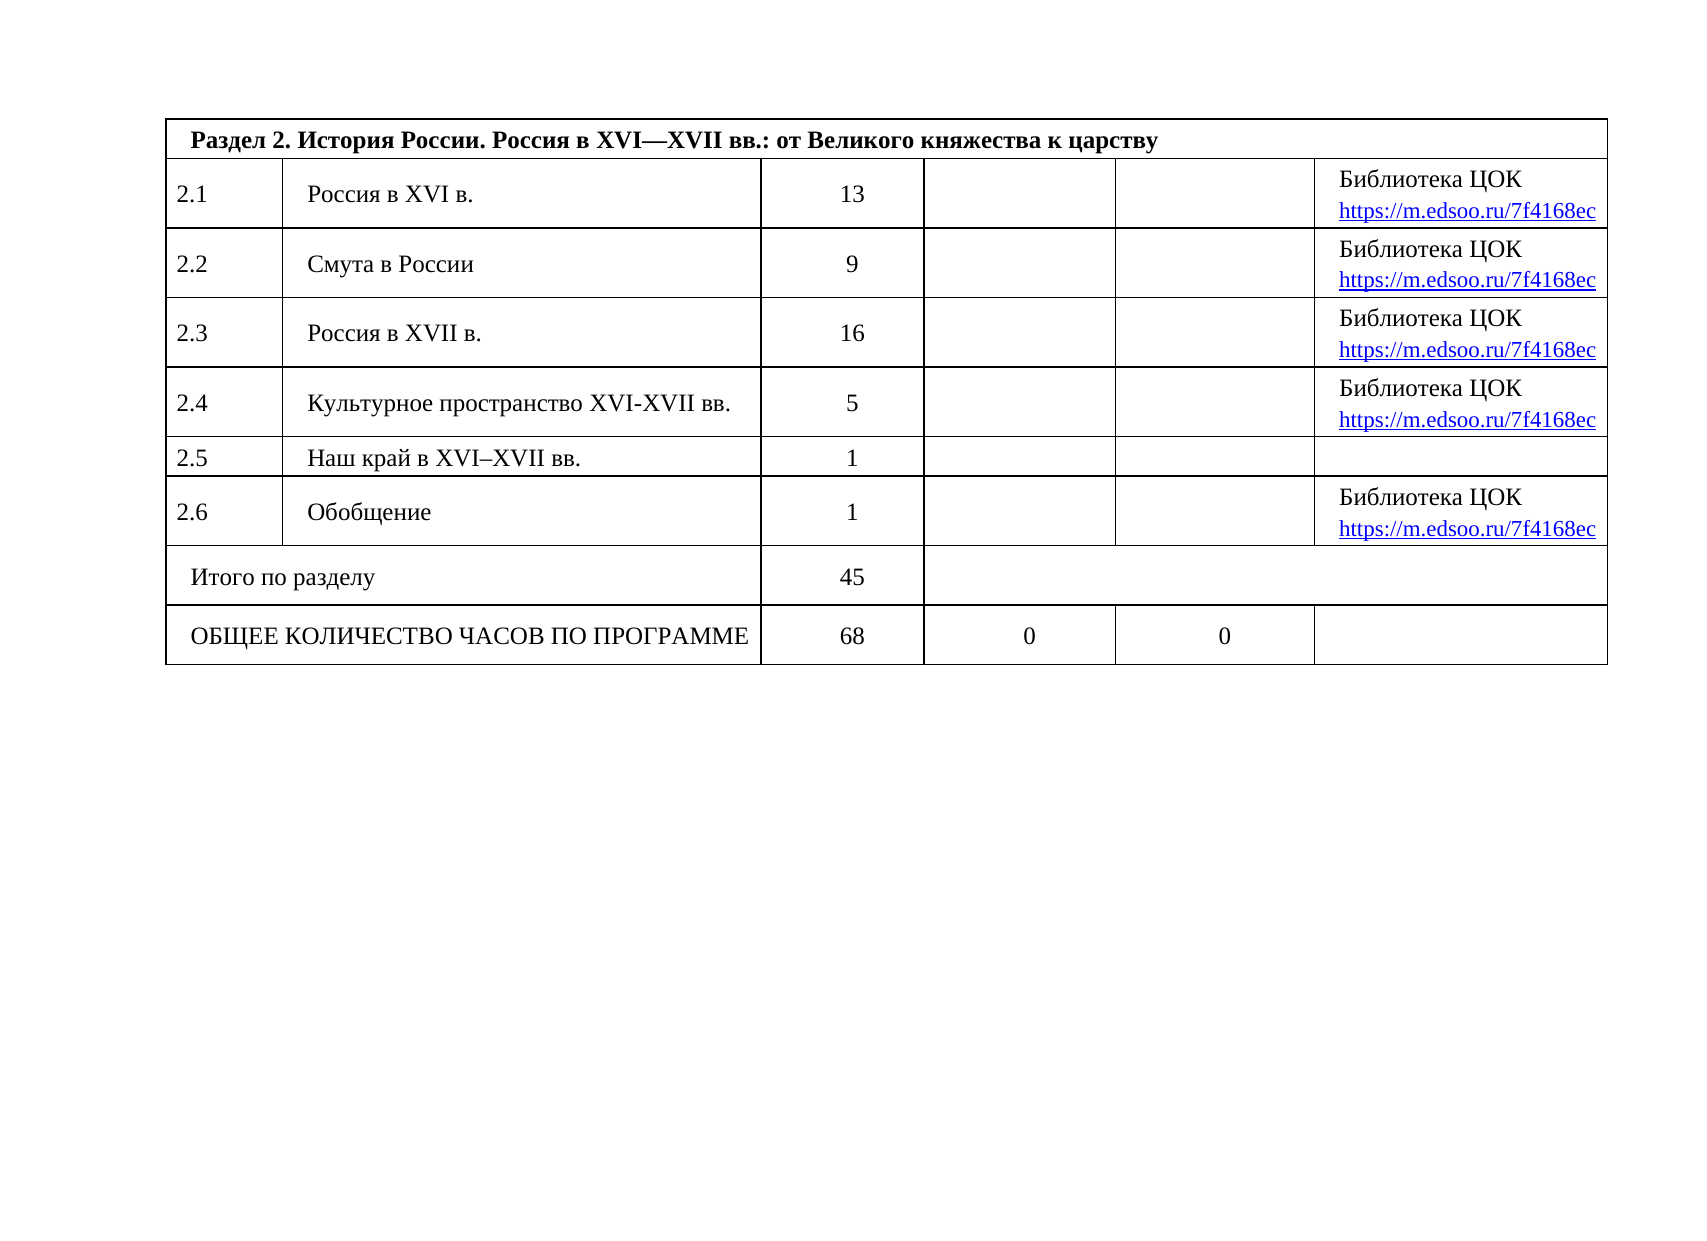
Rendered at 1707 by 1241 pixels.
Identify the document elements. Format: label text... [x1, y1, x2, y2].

table_cell [1116, 298, 1314, 366]
table_cell [925, 477, 1115, 545]
table_cell 45 [762, 546, 923, 604]
table_cell 1 [762, 437, 923, 475]
table_cell [1315, 437, 1607, 475]
table_cell [925, 159, 1115, 227]
table_cell Библиотека ЦОК https://m.edsoo.ru/7f4168ec [1315, 229, 1607, 297]
table_cell 0 [925, 606, 1115, 664]
table_cell Культурное пространство XVI-XVII вв. [283, 368, 760, 436]
table_cell Смута в России [283, 229, 760, 297]
table_cell 2.5 [167, 437, 282, 475]
table_cell 2.2 [167, 229, 282, 297]
table_cell [925, 368, 1115, 436]
table_cell [925, 546, 1607, 604]
table_cell 16 [762, 298, 923, 366]
table_cell Библиотека ЦОК https://m.edsoo.ru/7f4168ec [1315, 477, 1607, 545]
table_cell [1116, 477, 1314, 545]
table_cell 5 [762, 368, 923, 436]
table_cell [1116, 159, 1314, 227]
table_cell Итого по разделу [167, 546, 760, 604]
table_cell 2.3 [167, 298, 282, 366]
table_cell Раздел 2. История России. Россия в XVI—XVII вв.: от Великого княжества к царству [167, 120, 1607, 157]
table_cell [925, 229, 1115, 297]
table_cell [1116, 368, 1314, 436]
table_cell 0 [1116, 606, 1314, 664]
table_cell 9 [762, 229, 923, 297]
table_cell 13 [762, 159, 923, 227]
table_cell [1116, 229, 1314, 297]
table_cell [925, 298, 1115, 366]
table_cell ОБЩЕЕ КОЛИЧЕСТВО ЧАСОВ ПО ПРОГРАММЕ [167, 606, 760, 664]
table_cell Россия в XVI в. [283, 159, 760, 227]
table_cell Обобщение [283, 477, 760, 545]
table_cell Россия в XVII в. [283, 298, 760, 366]
table_cell [925, 437, 1115, 475]
table_cell 2.1 [167, 159, 282, 227]
table_cell 1 [762, 477, 923, 545]
table_cell Библиотека ЦОК https://m.edsoo.ru/7f4168ec [1315, 368, 1607, 436]
table_cell 2.6 [167, 477, 282, 545]
table_cell Библиотека ЦОК https://m.edsoo.ru/7f4168ec [1315, 298, 1607, 366]
table_cell [1116, 437, 1314, 475]
table_cell 68 [762, 606, 923, 664]
table_cell [1315, 606, 1607, 664]
table_cell Наш край в XVI‒XVII вв. [283, 437, 760, 475]
table_cell Библиотека ЦОК https://m.edsoo.ru/7f4168ec [1315, 159, 1607, 227]
table_cell 2.4 [167, 368, 282, 436]
